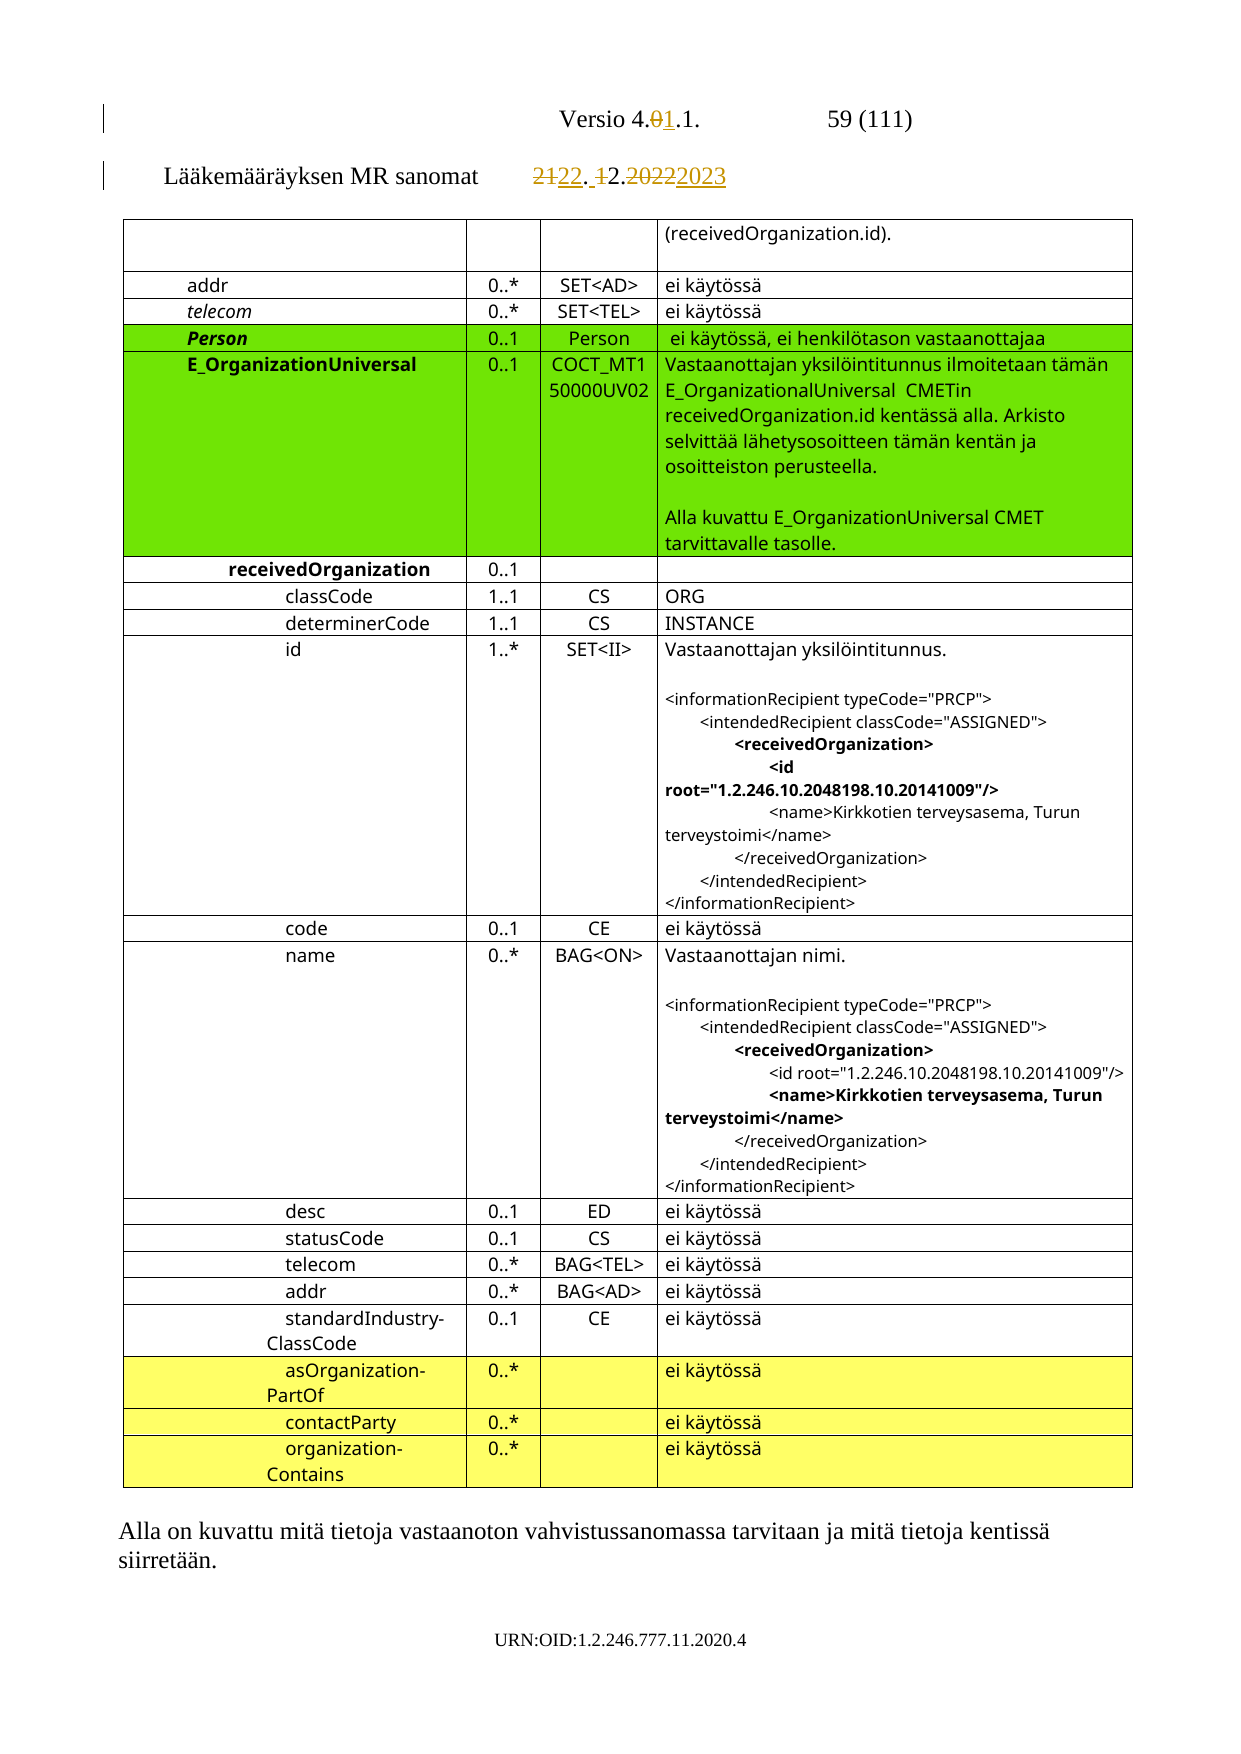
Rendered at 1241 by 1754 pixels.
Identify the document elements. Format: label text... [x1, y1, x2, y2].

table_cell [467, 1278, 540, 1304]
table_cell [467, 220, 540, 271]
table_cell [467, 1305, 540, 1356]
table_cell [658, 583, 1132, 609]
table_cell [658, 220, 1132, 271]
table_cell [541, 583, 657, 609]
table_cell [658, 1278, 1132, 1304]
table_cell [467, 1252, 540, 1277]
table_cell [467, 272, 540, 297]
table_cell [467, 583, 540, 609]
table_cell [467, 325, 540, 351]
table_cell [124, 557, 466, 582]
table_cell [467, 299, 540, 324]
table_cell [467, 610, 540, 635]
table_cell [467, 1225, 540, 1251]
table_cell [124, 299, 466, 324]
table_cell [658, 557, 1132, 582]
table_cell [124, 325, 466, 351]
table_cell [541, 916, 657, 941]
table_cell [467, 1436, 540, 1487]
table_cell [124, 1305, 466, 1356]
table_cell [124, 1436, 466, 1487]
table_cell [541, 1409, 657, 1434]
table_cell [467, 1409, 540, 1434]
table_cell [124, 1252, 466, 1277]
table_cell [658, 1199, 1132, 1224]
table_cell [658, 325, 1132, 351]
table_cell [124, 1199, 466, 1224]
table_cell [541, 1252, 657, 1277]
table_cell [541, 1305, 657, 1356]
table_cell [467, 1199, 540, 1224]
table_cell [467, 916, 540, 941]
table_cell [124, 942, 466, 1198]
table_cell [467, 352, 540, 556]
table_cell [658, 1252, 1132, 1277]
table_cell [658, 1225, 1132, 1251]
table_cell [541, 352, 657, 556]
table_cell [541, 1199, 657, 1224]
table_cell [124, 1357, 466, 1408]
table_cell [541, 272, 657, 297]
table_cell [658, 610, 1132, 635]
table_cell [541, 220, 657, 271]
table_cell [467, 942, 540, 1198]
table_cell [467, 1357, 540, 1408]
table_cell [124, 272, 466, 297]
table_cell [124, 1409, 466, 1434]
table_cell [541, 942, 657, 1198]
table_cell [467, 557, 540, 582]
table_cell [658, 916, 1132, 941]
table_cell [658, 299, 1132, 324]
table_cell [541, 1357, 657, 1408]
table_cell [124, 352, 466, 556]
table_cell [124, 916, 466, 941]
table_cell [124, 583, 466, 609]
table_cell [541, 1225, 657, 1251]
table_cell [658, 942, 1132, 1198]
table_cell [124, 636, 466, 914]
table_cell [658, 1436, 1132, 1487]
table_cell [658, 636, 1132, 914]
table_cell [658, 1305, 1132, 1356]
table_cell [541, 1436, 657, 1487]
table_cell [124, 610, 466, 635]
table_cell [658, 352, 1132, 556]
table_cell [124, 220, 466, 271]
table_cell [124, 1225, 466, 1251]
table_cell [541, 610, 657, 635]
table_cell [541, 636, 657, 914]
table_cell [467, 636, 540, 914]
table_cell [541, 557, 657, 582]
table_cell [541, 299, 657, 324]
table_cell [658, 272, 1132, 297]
text Alla on kuvattu mitä tietoja vastaanoton vahvistussanomassa tarvitaan ja mitä tietoja kentissä siirretään. [118, 1516, 1122, 1574]
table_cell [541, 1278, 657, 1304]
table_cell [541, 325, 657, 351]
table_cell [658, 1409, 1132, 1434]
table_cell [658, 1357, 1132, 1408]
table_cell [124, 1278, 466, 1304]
